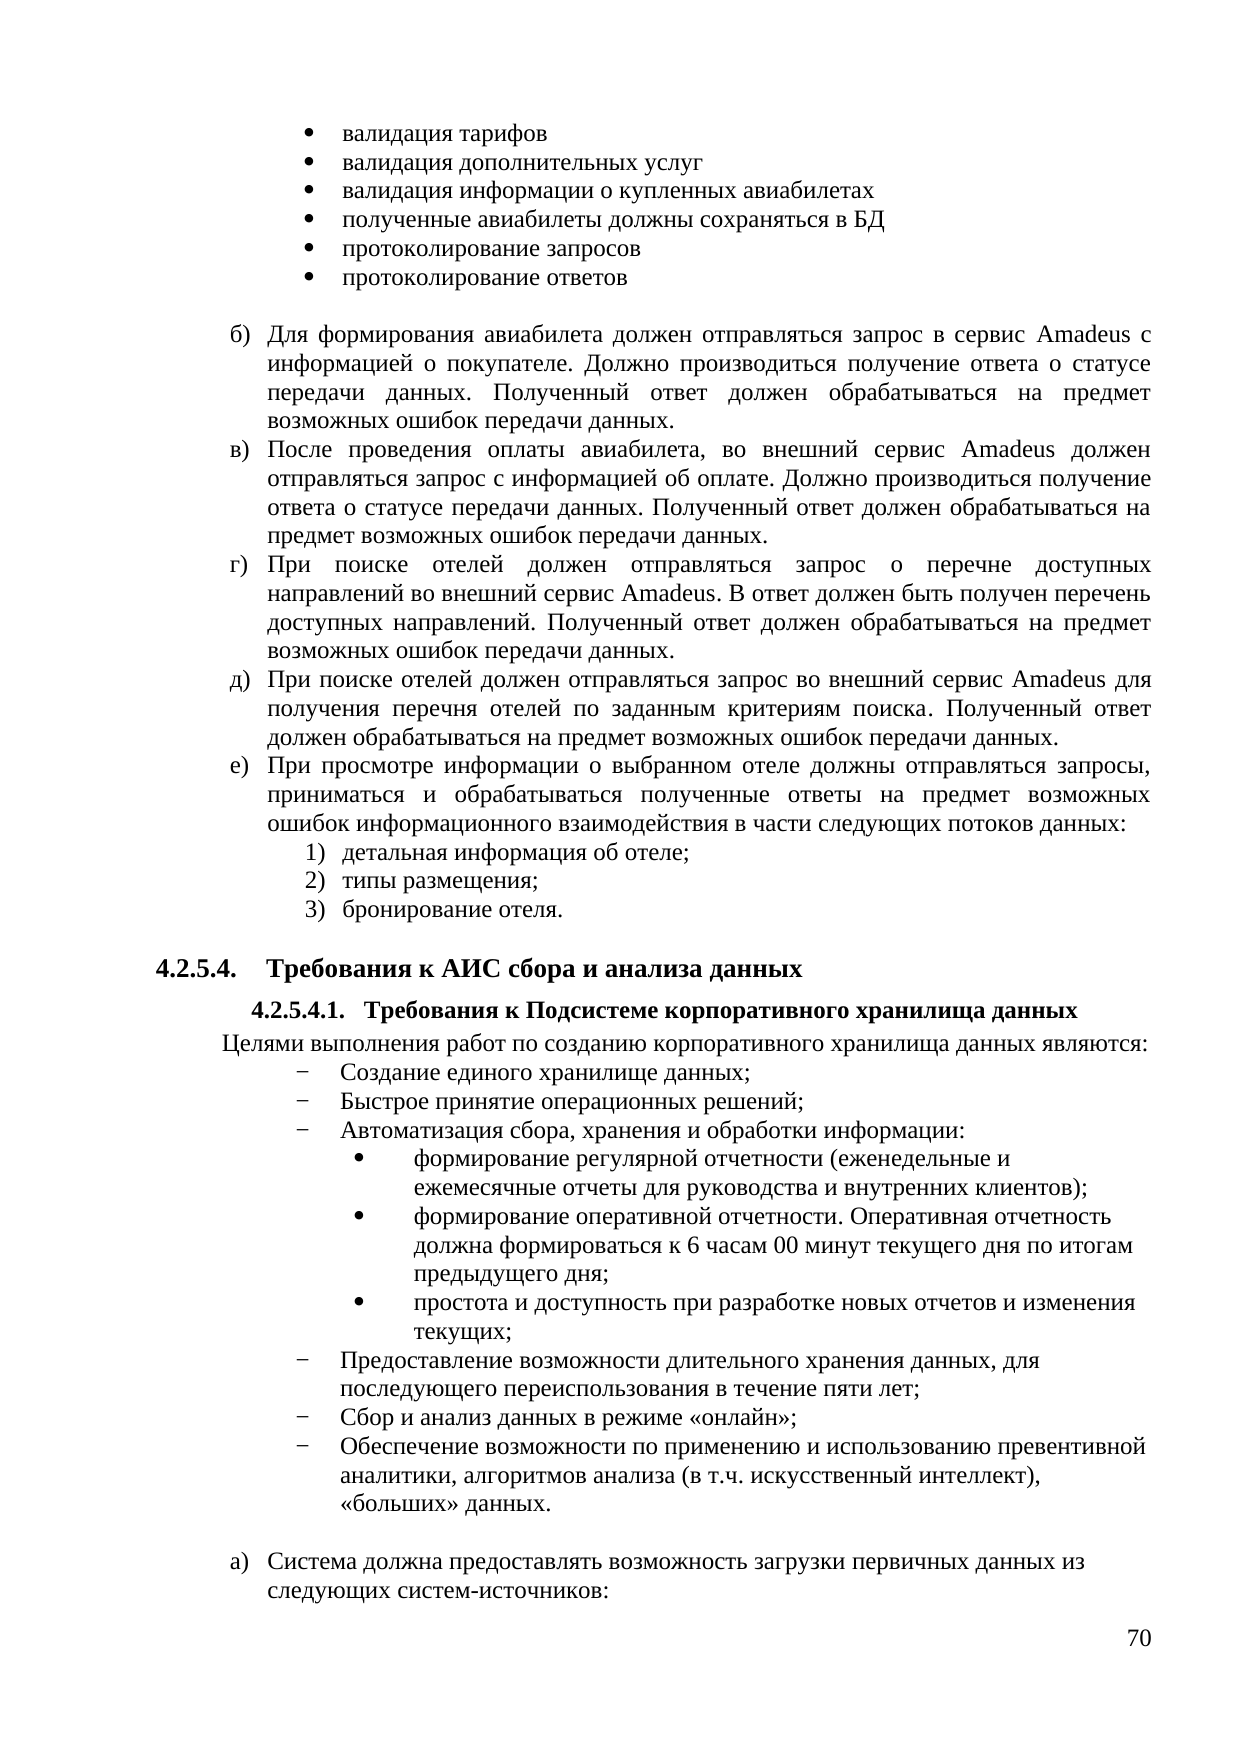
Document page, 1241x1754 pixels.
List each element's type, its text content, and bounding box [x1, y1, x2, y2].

list После проведения оплаты авиабилета, во внешний сервис Amadeus должен отправляться запрос с информацией об оплате. Должно производиться получение ответа о статусе передачи данных. Полученный ответ должен обрабатываться на предмет возможных ошибок передачи данных. [229, 434, 1152, 549]
list Для формирования авиабилета должен отправляться запрос в сервис Amadeus с информацией о покупателе. Должно производиться получение ответа о статусе передачи данных. Полученный ответ должен обрабатываться на предмет возможных ошибок передачи данных. [229, 319, 1152, 434]
list валидация тарифов [304, 118, 1152, 147]
list Обеспечение возможности по применению и использованию превентивной аналитики, алгоритмов анализа (в т.ч. искусственный интеллект), «больших» данных. [295, 1431, 1152, 1517]
list Система должна предоставлять возможность загрузки первичных данных из следующих систем-источников: [229, 1546, 1152, 1603]
list Сбор и анализ данных в режиме «онлайн»; [295, 1402, 1152, 1431]
list простота и доступность при разработке новых отчетов и изменения текущих; [354, 1287, 1152, 1345]
list формирование регулярной отчетности (еженедельные и ежемесячные отчеты для руководства и внутренних клиентов); [354, 1143, 1152, 1201]
list типы размещения; [304, 866, 1152, 894]
list валидация информации о купленных авиабилетах [304, 176, 1152, 204]
list полученные авиабилеты должны сохраняться в БД [304, 204, 1152, 233]
text Целями выполнения работ по созданию корпоративного хранилища данных являются: [177, 1028, 1152, 1057]
list формирование оперативной отчетности. Оперативная отчетность должна формироваться к 6 часам 00 минут текущего дня по итогам предыдущего дня; [354, 1201, 1152, 1287]
list Автоматизация сбора, хранения и обработки информации: [295, 1115, 1152, 1143]
list При поиске отелей должен отправляться запрос во внешний сервис Amadeus для получения перечня отелей по заданным критериям поиска. Полученный ответ должен обрабатываться на предмет возможных ошибок передачи данных. [229, 664, 1152, 751]
list Требования к АИС сбора и анализа данных [156, 952, 1152, 983]
list протоколирование ответов [304, 262, 1152, 291]
list Быстрое принятие операционных решений; [295, 1086, 1152, 1115]
list протоколирование запросов [304, 233, 1152, 262]
list валидация дополнительных услуг [304, 147, 1152, 176]
list Предоставление возможности длительного хранения данных, для последующего переиспользования в течение пяти лет; [295, 1345, 1152, 1402]
list Создание единого хранилище данных; [295, 1057, 1152, 1086]
list детальная информация об отеле; [304, 837, 1152, 866]
list бронирование отеля. [304, 894, 1152, 923]
list При просмотре информации о выбранном отеле должны отправляться запросы, приниматься и обрабатываться полученные ответы на предмет возможных ошибок информационного взаимодействия в части следующих потоков данных: [229, 751, 1152, 837]
list Требования к Подсистеме корпоративного хранилища данных [251, 996, 1152, 1024]
list При поиске отелей должен отправляться запрос о перечне доступных направлений во внешний сервис Amadeus. В ответ должен быть получен перечень доступных направлений. Полученный ответ должен обрабатываться на предмет возможных ошибок передачи данных. [229, 549, 1152, 664]
